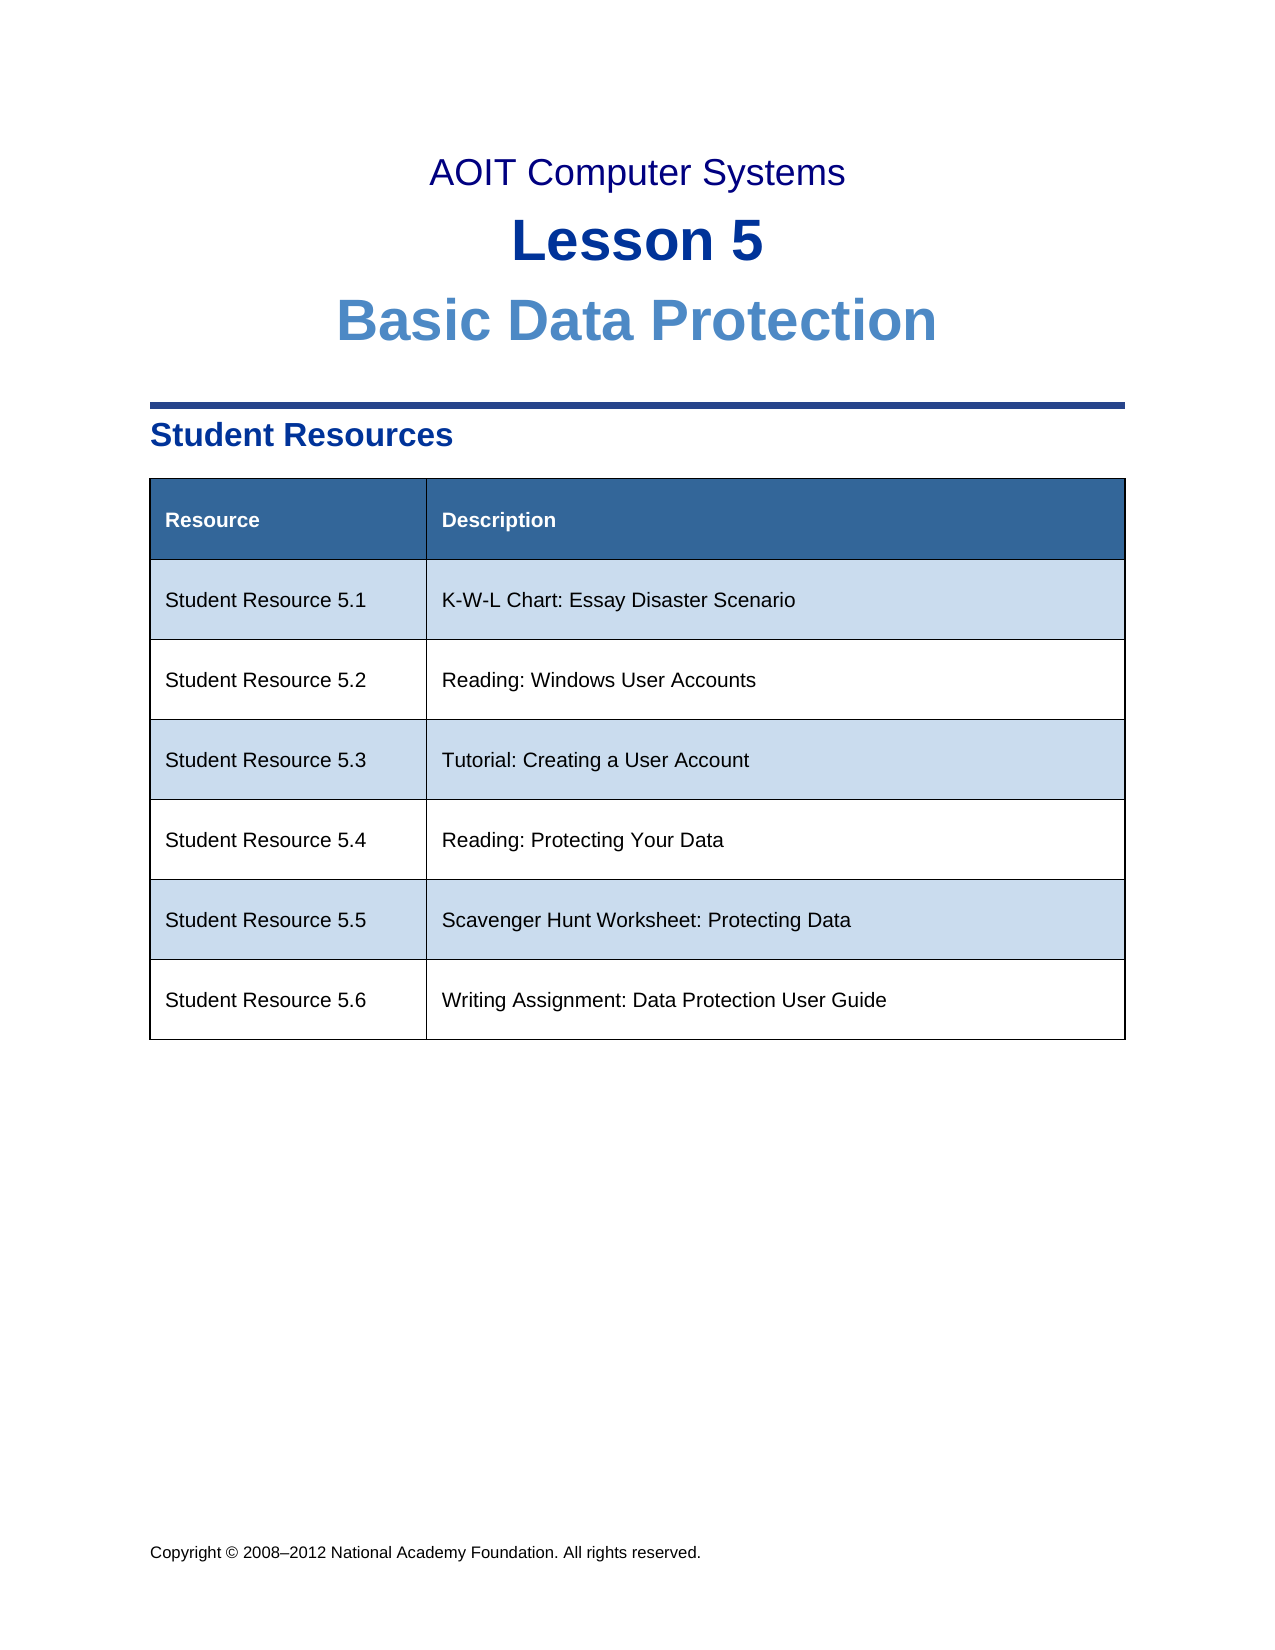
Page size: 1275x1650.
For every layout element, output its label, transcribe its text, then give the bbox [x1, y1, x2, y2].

table_cell Student Resource 5.1 [151, 560, 426, 639]
table_cell Reading: Windows User Accounts [427, 640, 1124, 719]
table_header Resource [151, 479, 426, 559]
table_cell Student Resource 5.5 [151, 880, 426, 959]
table_cell Student Resource 5.4 [151, 800, 426, 879]
table_cell Tutorial: Creating a User Account [427, 720, 1124, 799]
table_cell K-W-L Chart: Essay Disaster Scenario [427, 560, 1124, 639]
text AOIT Computer Systems [150, 150, 1125, 193]
text Student Resources [150, 409, 1125, 453]
table_cell Writing Assignment: Data Protection User Guide [427, 960, 1124, 1039]
table_cell Student Resource 5.2 [151, 640, 426, 719]
table_cell Student Resource 5.3 [151, 720, 426, 799]
table_cell Reading: Protecting Your Data [427, 800, 1124, 879]
table_cell Scavenger Hunt Worksheet: Protecting Data [427, 880, 1124, 959]
table_header Description [427, 479, 1124, 559]
text Lesson 5 [150, 206, 1125, 273]
title Basic Data Protection [150, 285, 1125, 352]
table_cell Student Resource 5.6 [151, 960, 426, 1039]
